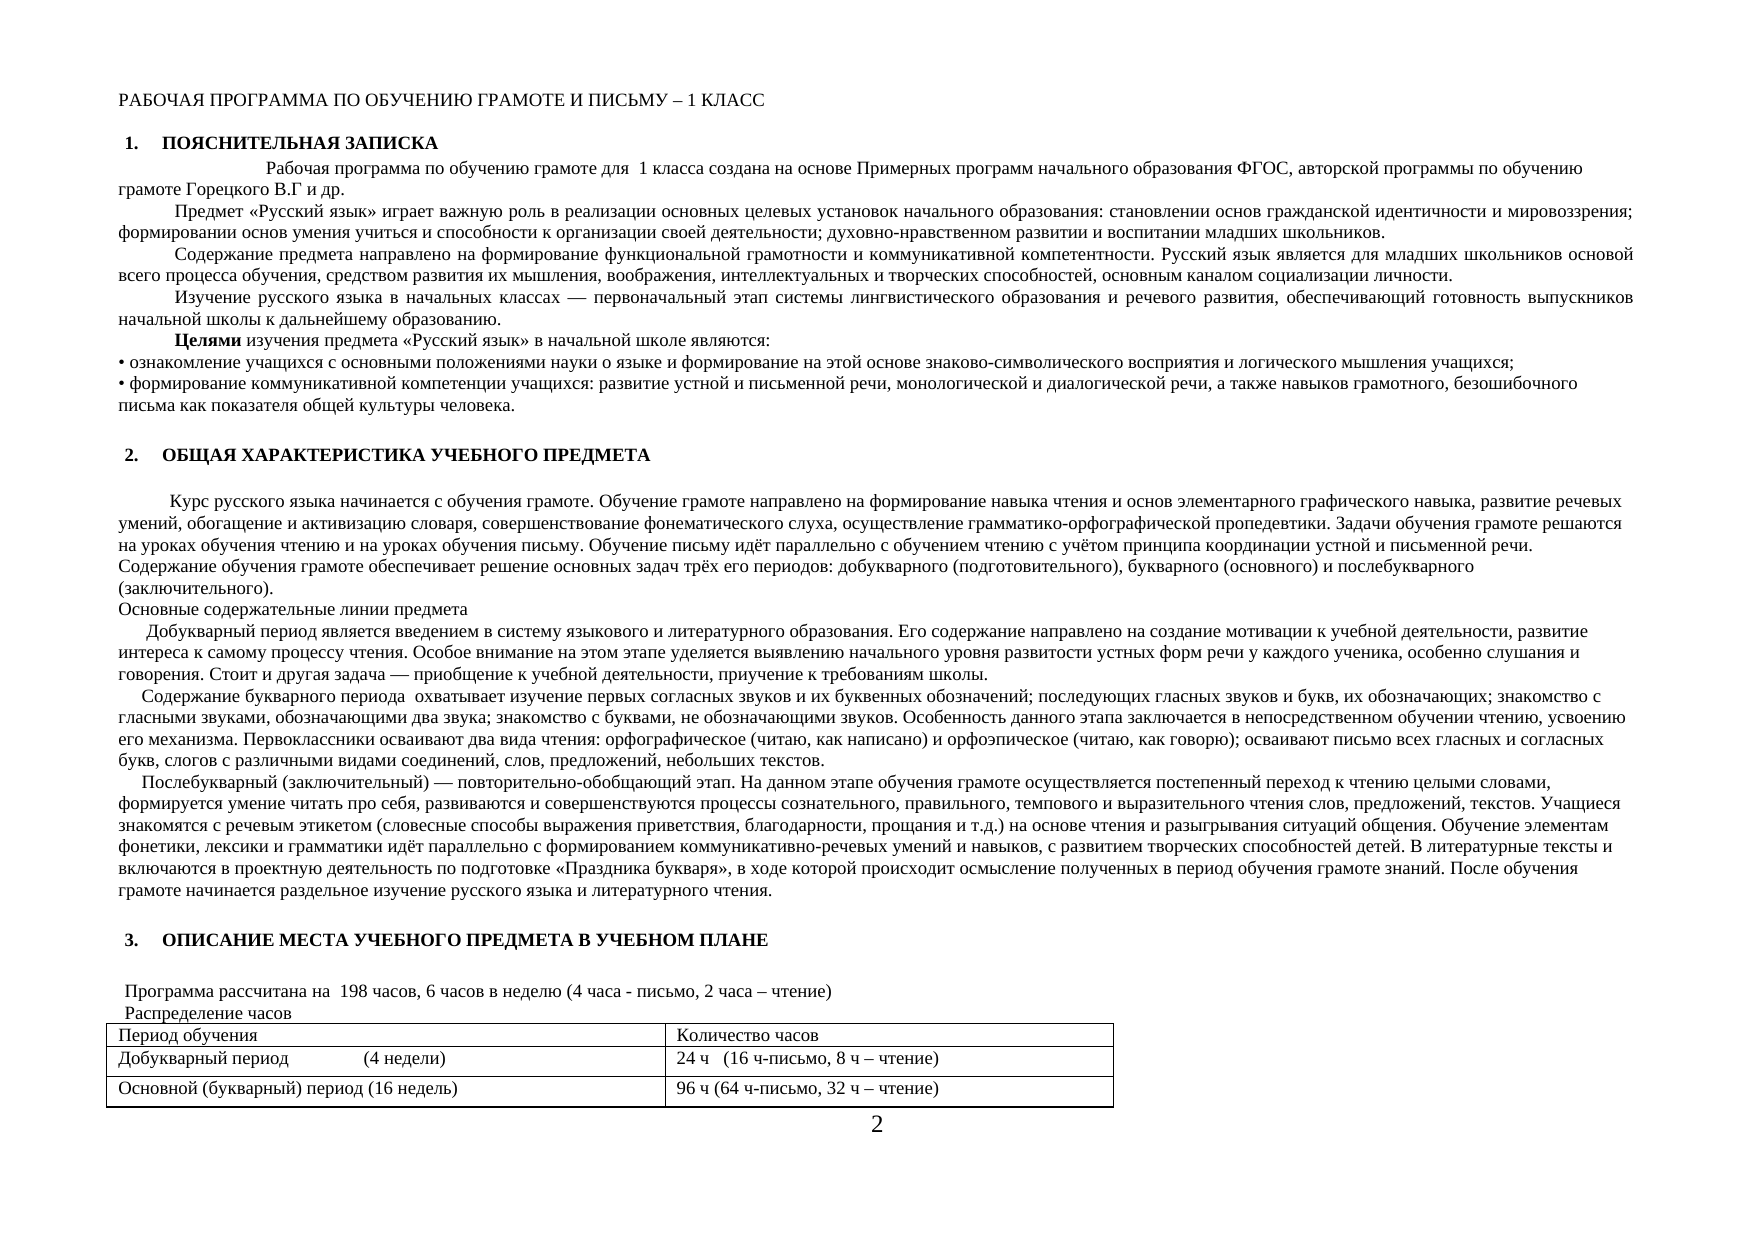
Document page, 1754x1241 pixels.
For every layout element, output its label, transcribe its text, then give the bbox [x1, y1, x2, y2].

text Курс русского языка начинается с обучения грамоте. Обучение грамоте направлено на формирование навыка чтения и основ элементарного графического навыка, развитие речевых умений, обогащение и активизацию словаря, совершенствование фонематического слуха, осуществление грамматико-орфографической пропедевтики. Задачи обучения грамоте решаются на уроках обучения чтению и на уроках обучения письму. Обучение письму идёт параллельно с обучением чтению с учётом принципа координации устной и письменной речи. Содержание обучения грамоте обеспечивает решение основных задач трёх его периодов: добукварного (подготовительного), букварного (основного) и послебукварного (заключительного). [118, 490, 1636, 598]
text Добукварный период является введением в систему языкового и литературного образования. Его содержание направлено на создание мотивации к учебной деятельности, развитие интереса к самому процессу чтения. Особое внимание на этом этапе уделяется выявлению начального уровня развитости устных форм речи у каждого ученика, особенно слушания и говорения. Стоит и другая задача — приобщение к учебной деятельности, приучение к требованиям школы. [118, 620, 1636, 684]
table_cell 24 ч (16 ч-письмо, 8 ч – чтение) [666, 1047, 1113, 1076]
list ОБЩАЯ ХАРАКТЕРИСТИКА УЧЕБНОГО ПРЕДМЕТА [124, 444, 1631, 466]
text Рабочая программа по обучению грамоте для 1 класса создана на основе Примерных программ начального образования ФГОС, авторской программы по обучению грамоте Горецкого В.Г и др. [118, 157, 1636, 200]
text Основные содержательные линии предмета [118, 598, 1636, 620]
text • ознакомление учащихся с основными положениями науки о языке и формирование на этой основе знаково-символического восприятия и логического мышления учащихся; [118, 351, 1636, 372]
text РАБОЧАЯ ПРОГРАММА ПО ОБУЧЕНИЮ ГРАМОТЕ И ПИСЬМУ – 1 КЛАСС [118, 89, 1636, 110]
text Содержание предмета направлено на формирование функциональной грамотности и коммуникативной компетентности. Русский язык является для младших школьников основой всего процесса обучения, средством развития их мышления, воображения, интеллектуальных и творческих способностей, основным каналом социализации личности. [118, 243, 1636, 286]
text Содержание букварного периода охватывает изучение первых согласных звуков и их буквенных обозначений; последующих гласных звуков и букв, их обозначающих; знакомство с гласными звуками, обозначающими два звука; знакомство с буквами, не обозначающими звуков. Особенность данного этапа заключается в непосредственном обучении чтению, усвоению его механизма. Первоклассники осваивают два вида чтения: орфографическое (читаю, как написано) и орфоэпическое (читаю, как говорю); осваивают письмо всех гласных и согласных букв, слогов с различными видами соединений, слов, предложений, небольших текстов. [118, 684, 1636, 771]
text Целями изучения предмета «Русский язык» в начальной школе являются: [118, 329, 1636, 351]
text Послебукварный (заключительный) — повторительно-обобщающий этап. На данном этапе обучения грамоте осуществляется постепенный переход к чтению целыми словами, формируется умение читать про себя, развиваются и совершенствуются процессы сознательного, правильного, темпового и выразительного чтения слов, предложений, текстов. Учащиеся знакомятся с речевым этикетом (словесные способы выражения приветствия, благодарности, прощания и т.д.) на основе чтения и разыгрывания ситуаций общения. Обучение элементам фонетики, лексики и грамматики идёт параллельно с формированием коммуникативно-речевых умений и навыков, с развитием творческих способностей детей. В литературные тексты и включаются в проектную деятельность по подготовке «Праздника букваря», в ходе которой происходит осмысление полученных в период обучения грамоте знаний. После обучения грамоте начинается раздельное изучение русского языка и литературного чтения. [118, 771, 1636, 900]
text Изучение русского языка в начальных классах — первоначальный этап системы лингвистического образования и речевого развития, обеспечивающий готовность выпускников начальной школы к дальнейшему образованию. [118, 286, 1636, 329]
text • формирование коммуникативной компетенции учащихся: развитие устной и письменной речи, монологической и диалогической речи, а также навыков грамотного, безошибочного письма как показателя общей культуры человека. [118, 372, 1636, 415]
table_cell 96 ч (64 ч-письмо, 32 ч – чтение) [666, 1077, 1113, 1106]
list ПОЯСНИТЕЛЬНАЯ ЗАПИСКА [124, 132, 1631, 153]
table_cell Добукварный период (4 недели) [107, 1047, 665, 1076]
text Предмет «Русский язык» играет важную роль в реализации основных целевых установок начального образования: становлении основ гражданской идентичности и мировоззрения; формировании основ умения учиться и способности к организации своей деятельности; духовно-нравственном развитии и воспитании младших школьников. [118, 200, 1636, 243]
table_header Количество часов [666, 1024, 1113, 1046]
text Распределение часов [124, 1002, 1636, 1023]
text Программа рассчитана на 198 часов, 6 часов в неделю (4 часа - письмо, 2 часа – чтение) [88, 980, 1636, 1002]
table_header Период обучения [107, 1024, 665, 1046]
list ОПИСАНИЕ МЕСТА УЧЕБНОГО ПРЕДМЕТА В УЧЕБНОМ ПЛАНЕ [124, 929, 1636, 951]
table_cell Основной (букварный) период (16 недель) [107, 1077, 665, 1106]
